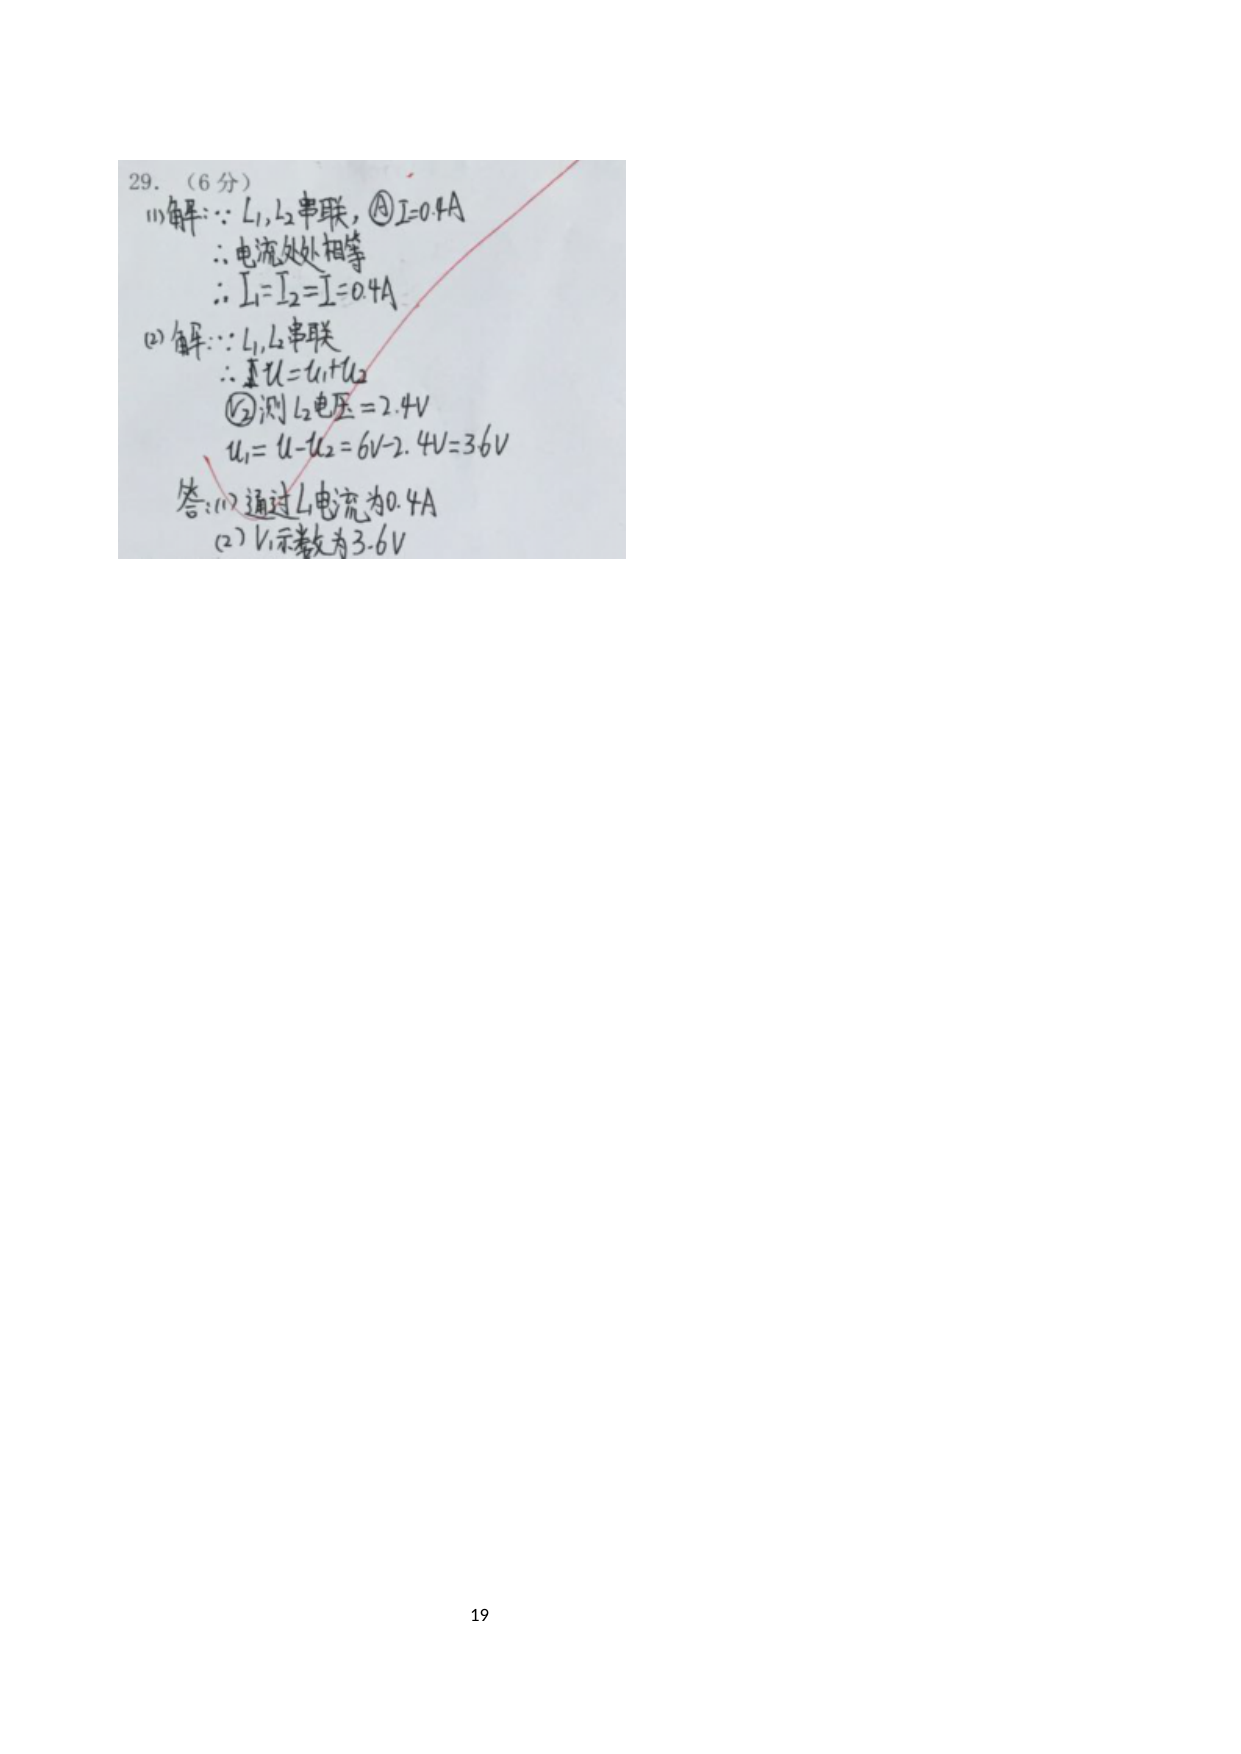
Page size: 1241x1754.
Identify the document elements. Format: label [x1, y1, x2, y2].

picture [118, 160, 626, 559]
